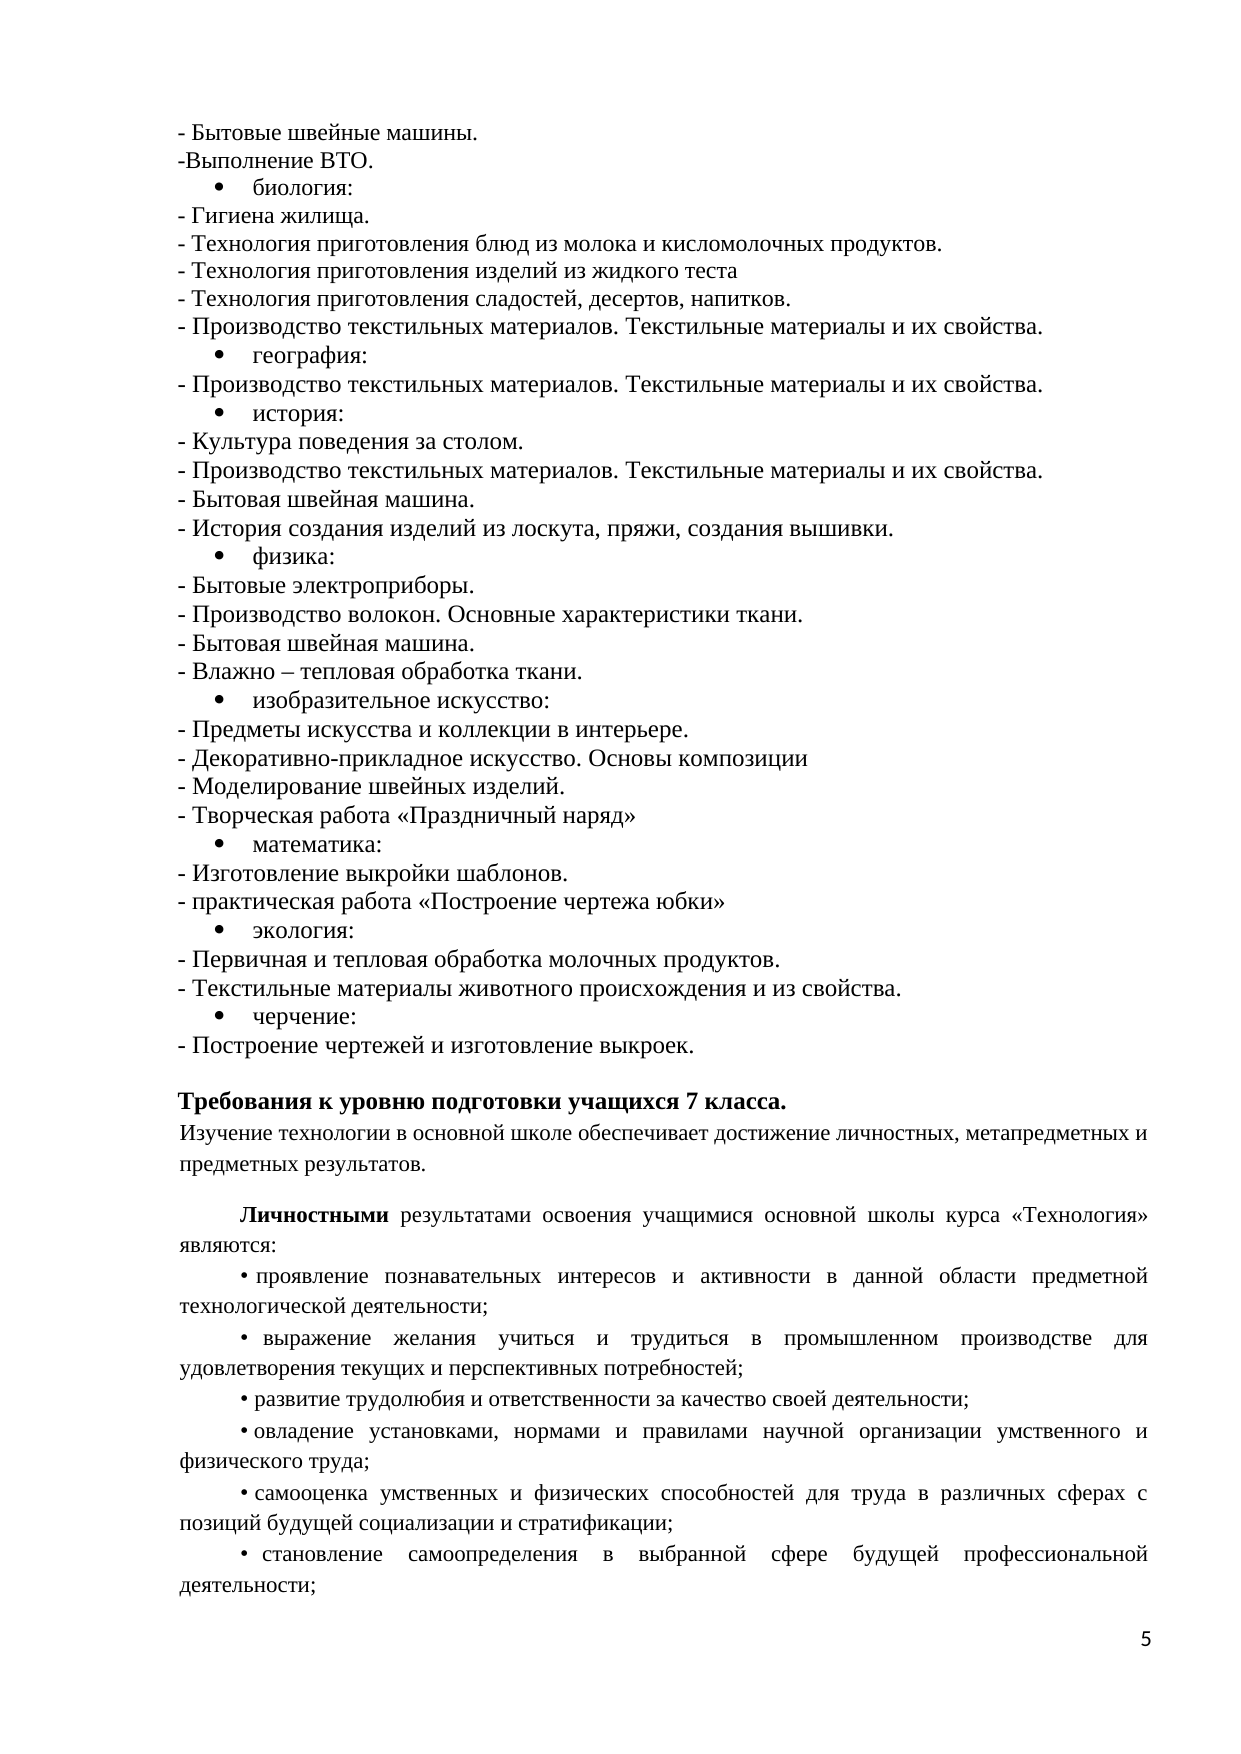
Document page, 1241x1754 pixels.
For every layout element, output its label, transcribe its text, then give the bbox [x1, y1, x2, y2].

text - Предметы искусства и коллекции в интерьере. [177, 714, 1152, 743]
list история: [215, 398, 1152, 426]
text - Влажно – тепловая обработка ткани. [177, 656, 1152, 685]
list экология: [215, 915, 1152, 944]
text Изучение технологии в основной школе обеспечивает достижение личностных, метапредметных и предметных результатов. [179, 1119, 1149, 1176]
list развитие трудолюбия и ответственности за качество своей деятельности; [179, 1384, 1152, 1412]
text Личностными результатами освоения учащимися основной школы курса «Технология» являются: [179, 1201, 1149, 1257]
text - практическая работа «Построение чертежа юбки» [177, 886, 1152, 915]
text - Производство текстильных материалов. Текстильные материалы и их свойства. [177, 369, 1152, 398]
text - Технология приготовления сладостей, десертов, напитков. [177, 284, 1152, 311]
list изобразительное искусство: [215, 685, 1152, 714]
text - Производство текстильных материалов. Текстильные материалы и их свойства. [177, 311, 1152, 340]
text - Бытовые электроприборы. [177, 570, 1152, 599]
text -Выполнение ВТО. [177, 146, 1152, 173]
text - Производство волокон. Основные характеристики ткани. [177, 599, 1152, 628]
list выражение желания учиться и трудиться в промышленном производстве для удовлетворения текущих и перспективных потребностей; [179, 1323, 1149, 1381]
list самооценка умственных и физических способностей для труда в различных сферах с позиций будущей социализации и стратификации; [179, 1478, 1149, 1536]
text - Технология приготовления изделий из жидкого теста [177, 256, 1152, 284]
text - Бытовая швейная машина. [177, 484, 1152, 513]
text Требования к уровню подготовки учащихся 7 класса. [177, 1086, 1152, 1115]
list математика: [215, 829, 1152, 858]
text - История создания изделий из лоскута, пряжи, создания вышивки. [177, 513, 1152, 541]
list география: [215, 340, 1152, 369]
list овладение установками, нормами и правилами научной организации умственного и физического труда; [179, 1416, 1149, 1474]
list биология: [215, 173, 1152, 201]
text - Культура поведения за столом. [177, 426, 1152, 455]
text - Технология приготовления блюд из молока и кисломолочных продуктов. [177, 228, 1152, 256]
list физика: [215, 541, 1152, 570]
text - Построение чертежей и изготовление выкроек. [177, 1030, 1152, 1059]
text - Производство текстильных материалов. Текстильные материалы и их свойства. [177, 455, 1152, 484]
list черчение: [215, 1001, 1152, 1030]
text - Бытовые швейные машины. [177, 118, 1152, 146]
text - Моделирование швейных изделий. [177, 771, 1152, 800]
text - Творческая работа «Праздничный наряд» [177, 800, 1152, 829]
list проявление познавательных интересов и активности в данной области предметной технологической деятельности; [179, 1261, 1149, 1319]
text - Гигиена жилища. [177, 201, 1152, 228]
text - Первичная и тепловая обработка молочных продуктов. [177, 944, 1152, 973]
text - Бытовая швейная машина. [177, 628, 1152, 656]
text - Изготовление выкройки шаблонов. [177, 858, 1152, 886]
text - Декоративно-прикладное искусство. Основы композиции [177, 743, 1152, 771]
list становление самоопределения в выбранной сфере будущей профессиональной деятельности; [179, 1539, 1149, 1597]
text - Текстильные материалы животного происхождения и из свойства. [177, 973, 1152, 1001]
